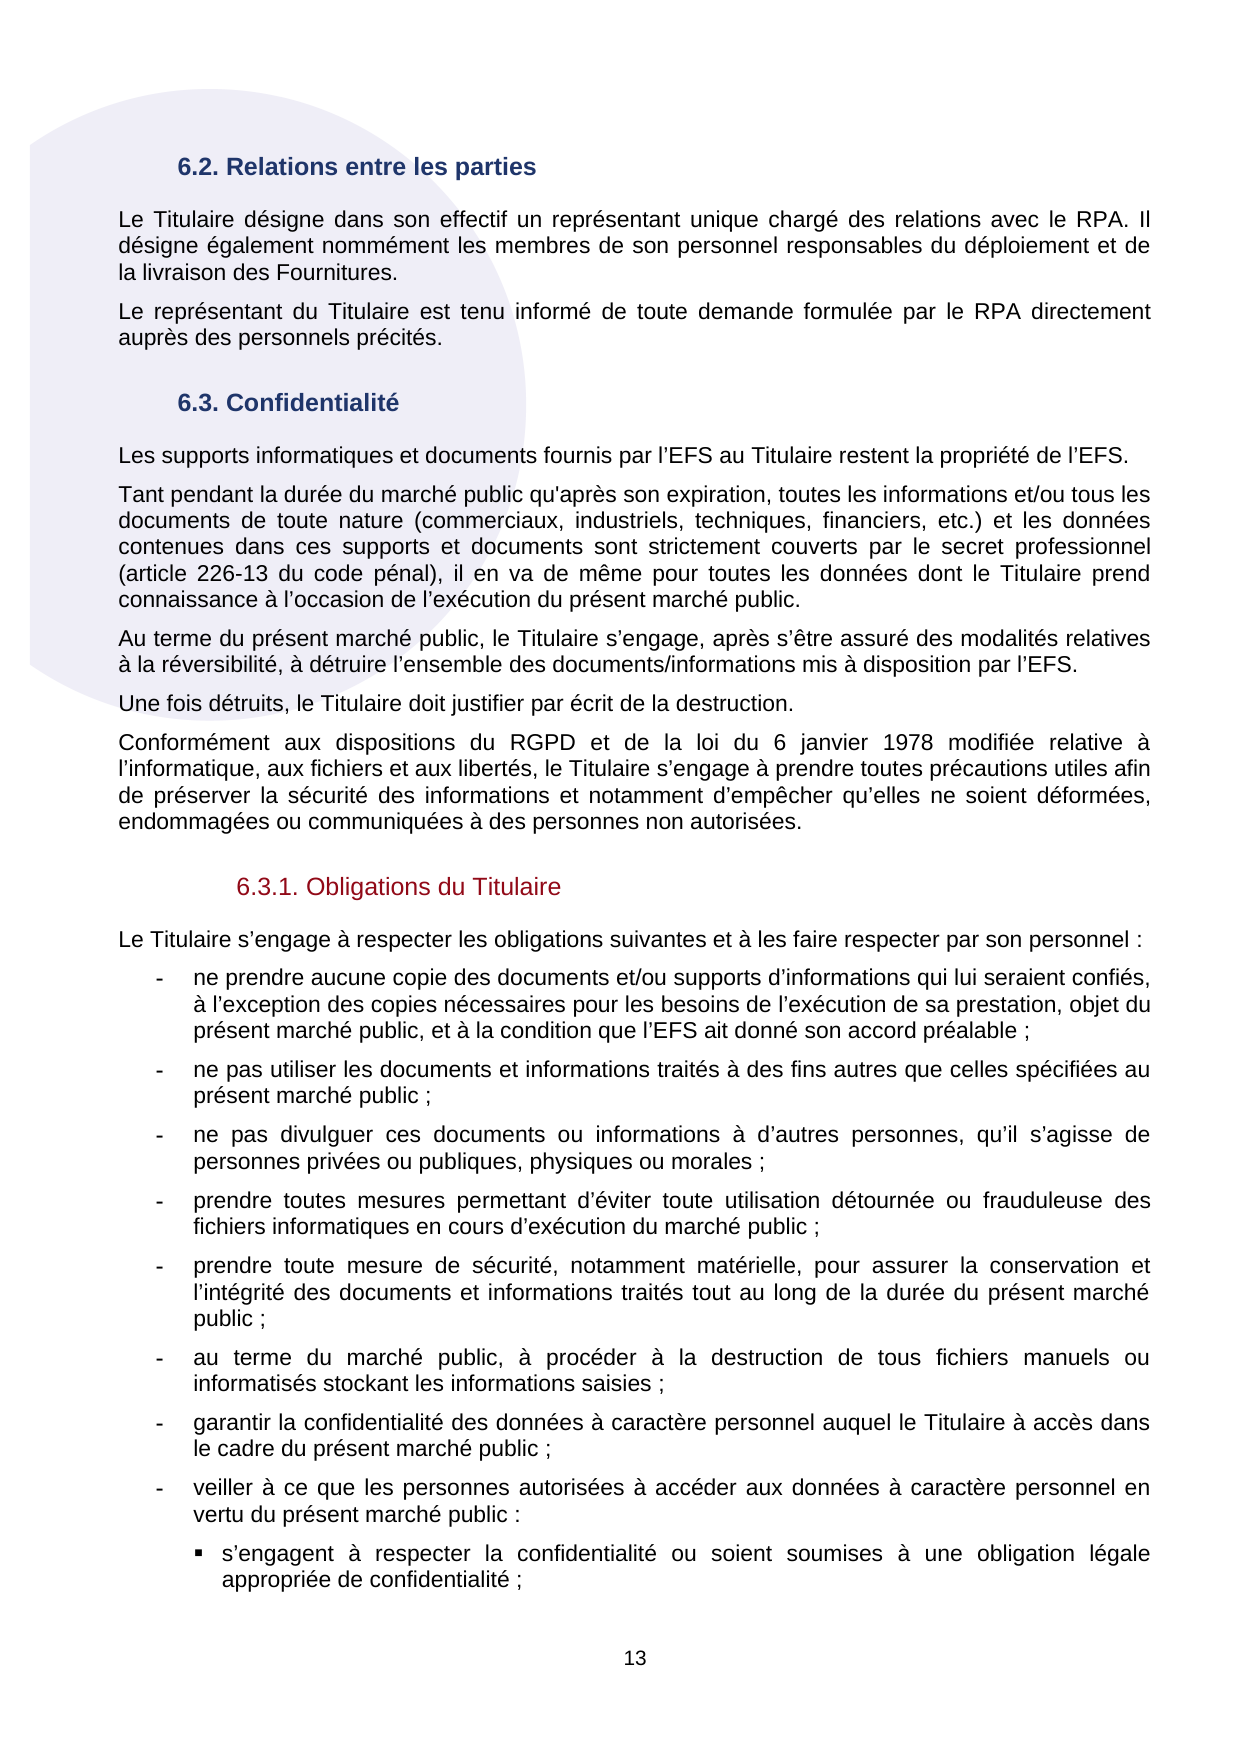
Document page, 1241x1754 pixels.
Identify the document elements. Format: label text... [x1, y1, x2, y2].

list au terme du marché public, à procéder à la destruction de tous fichiers manuels ou informatisés stockant les informations saisies ; [156, 1344, 1152, 1396]
picture [29, 59, 532, 768]
text Tant pendant la durée du marché public qu'après son expiration, toutes les informations et/ou tous les documents de toute nature (commerciaux, industriels, techniques, financiers, etc.) et les données contenues dans ces supports et documents sont strictement couverts par le secret professionnel (article 226-13 du code pénal), il en va de même pour toutes les données dont le Titulaire prend connaissance à l’occasion de l’exécution du présent marché public. [118, 481, 1152, 612]
subtitle Obligations du Titulaire [236, 872, 1152, 901]
subtitle Confidentialité [177, 388, 1152, 417]
list s’engagent à respecter la confidentialité ou soient soumises à une obligation légale appropriée de confidentialité ; [193, 1539, 1152, 1592]
list garantir la confidentialité des données à caractère personnel auquel le Titulaire à accès dans le cadre du présent marché public ; [156, 1409, 1152, 1462]
text Une fois détruits, le Titulaire doit justifier par écrit de la destruction. [118, 690, 1152, 716]
list prendre toute mesure de sécurité, notamment matérielle, pour assurer la conservation et l’intégrité des documents et informations traités tout au long de la durée du présent marché public ; [156, 1252, 1152, 1331]
list prendre toutes mesures permettant d’éviter toute utilisation détournée ou frauduleuse des fichiers informatiques en cours d’exécution du marché public ; [156, 1187, 1152, 1239]
list ne pas divulguer ces documents ou informations à d’autres personnes, qu’il s’agisse de personnes privées ou publiques, physiques ou morales ; [156, 1121, 1152, 1174]
text Au terme du présent marché public, le Titulaire s’engage, après s’être assuré des modalités relatives à la réversibilité, à détruire l’ensemble des documents/informations mis à disposition par l’EFS. [118, 625, 1152, 677]
subtitle Relations entre les parties [177, 152, 1152, 181]
text Le Titulaire s’engage à respecter les obligations suivantes et à les faire respecter par son personnel : [118, 926, 1152, 952]
text Les supports informatiques et documents fournis par l’EFS au Titulaire restent la propriété de l’EFS. [118, 442, 1152, 468]
list ne prendre aucune copie des documents et/ou supports d’informations qui lui seraient confiés, à l’exception des copies nécessaires pour les besoins de l’exécution de sa prestation, objet du présent marché public, et à la condition que l’EFS ait donné son accord préalable ; [156, 964, 1152, 1043]
list ne pas utiliser les documents et informations traités à des fins autres que celles spécifiées au présent marché public ; [156, 1056, 1152, 1109]
text Le représentant du Titulaire est tenu informé de toute demande formulée par le RPA directement auprès des personnels précités. [118, 298, 1152, 350]
list veiller à ce que les personnes autorisées à accéder aux données à caractère personnel en vertu du présent marché public : [156, 1474, 1152, 1527]
text Le Titulaire désigne dans son effectif un représentant unique chargé des relations avec le RPA. Il désigne également nommément les membres de son personnel responsables du déploiement et de la livraison des Fournitures. [118, 206, 1152, 285]
text Conformément aux dispositions du RGPD et de la loi du 6 janvier 1978 modifiée relative à l’informatique, aux fichiers et aux libertés, le Titulaire s’engage à prendre toutes précautions utiles afin de préserver la sécurité des informations et notamment d’empêcher qu’elles ne soient déformées, endommagées ou communiquées à des personnes non autorisées. [118, 729, 1152, 834]
